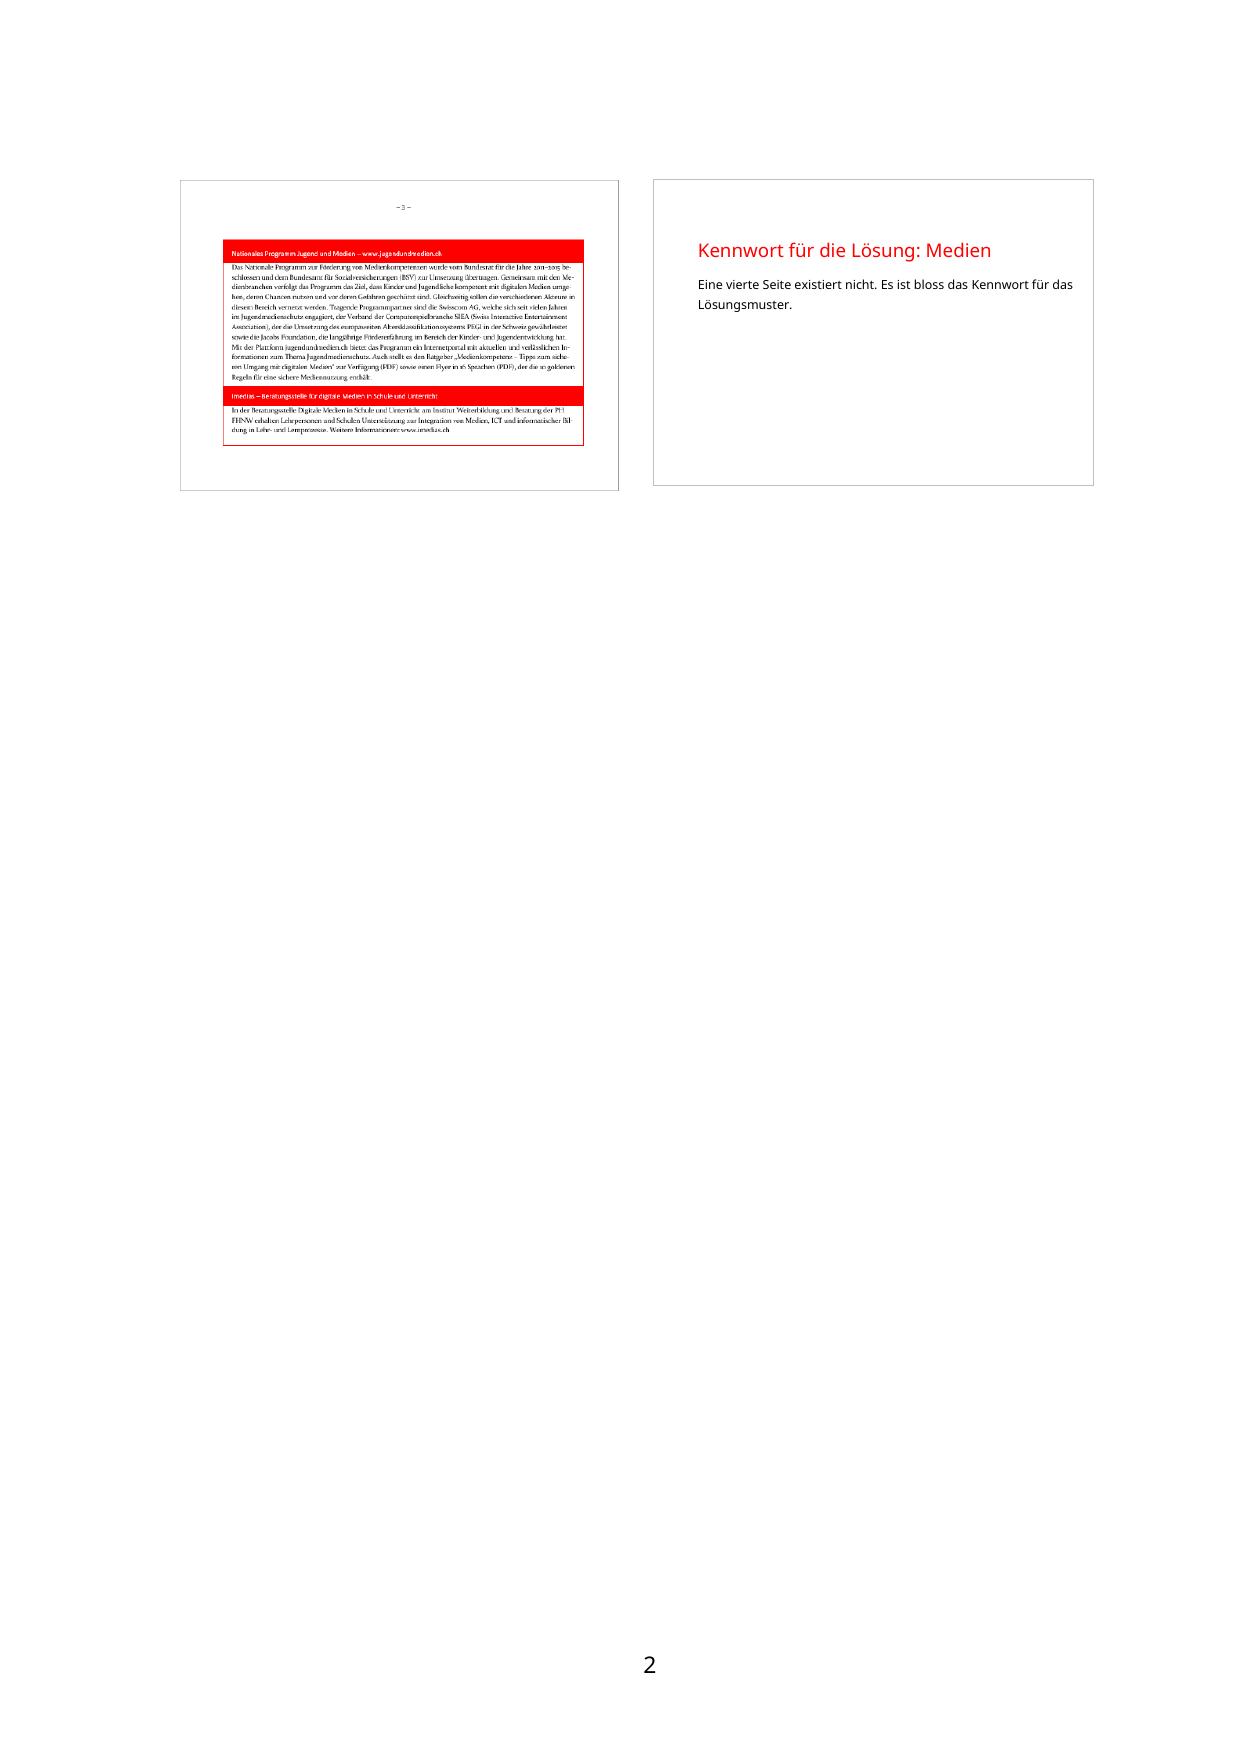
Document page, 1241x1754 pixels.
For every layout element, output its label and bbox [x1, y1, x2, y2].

picture [177, 177, 621, 494]
